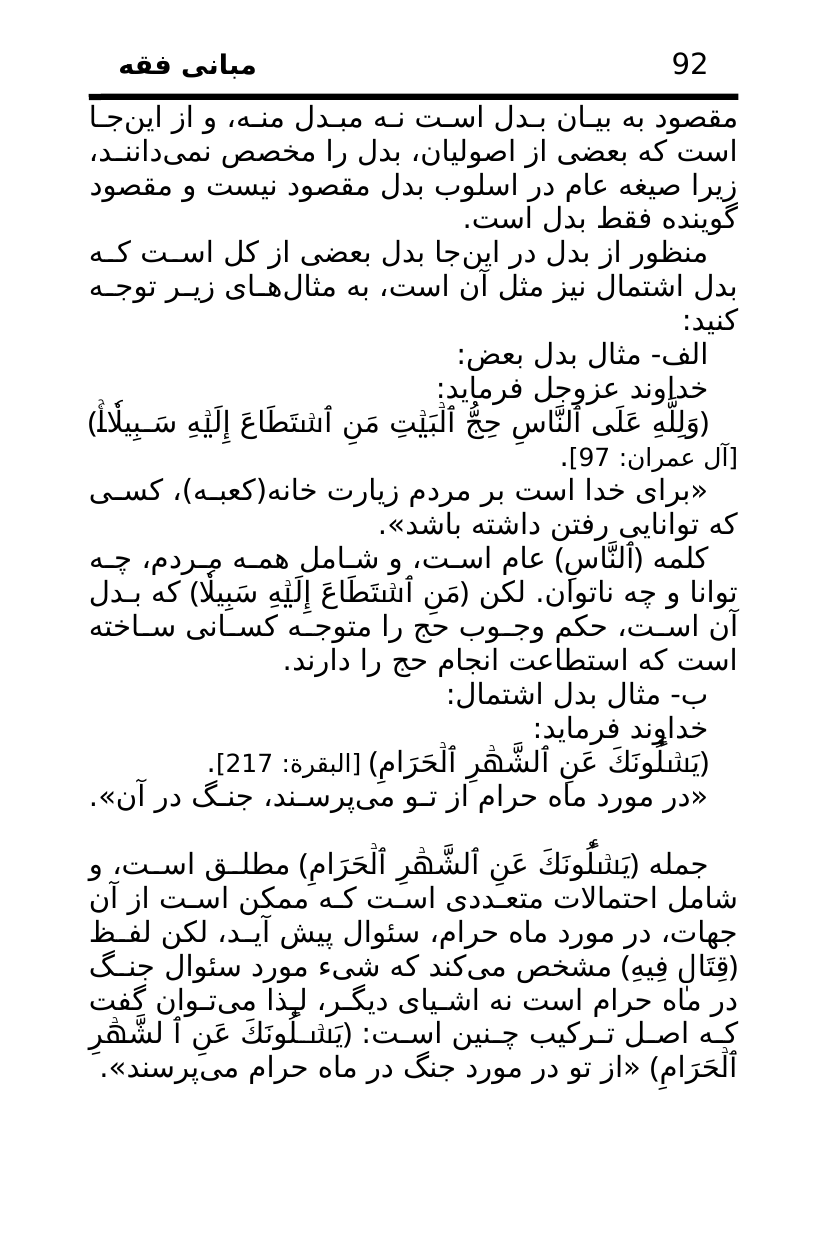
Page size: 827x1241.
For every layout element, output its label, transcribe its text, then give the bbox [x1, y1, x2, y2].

text «برای خدا است بر مردم زیارت خانه(کعبه)، کسی که توانایی رفتن داشته باشد». [89, 473, 738, 541]
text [89, 100, 738, 236]
text ﴿يَسۡ‍َٔلُونَكَ عَنِ ٱلشَّهۡرِ ٱلۡحَرَامِ﴾ [البقرة: 217]. [89, 745, 738, 779]
text الف- مثال بدل بعض‌: [89, 338, 738, 372]
text خداوند عزوجل فرماید‌: [89, 372, 738, 406]
text جمله ﴿يَسۡ‍َٔلُونَكَ عَنِ ٱلشَّهۡرِ ٱلۡحَرَامِ﴾ مطلق است، و شامل احتمالات متعددی است که ممکن است از آن جهات، در مورد ماه حرام، سئوال پیش آید، لکن لفظ ﴿قِتَالٖ فِيهِ﴾ مشخص می‌کند که شیء مورد سئوال جنگ در ماه حرام است نه اشیای دیگر، لذا می‌توان گفت که اصل ترکیب چنین است‌: ﴿يَسۡ‍َٔلُونَكَ عَنِ ٱلشَّهۡرِ ٱلۡحَرَامِ﴾ «از تو در مورد جنگ در ماه حرام می‌پرسند». [89, 847, 738, 1085]
text منظور از بدل در این‌جا بدل بعضی از کل است که بدل اشتمال نیز مثل آن است، به مثال‌های زیر توجه کنید‌: [89, 236, 738, 338]
text ب- مثال بدل اشتمال‌: [89, 677, 738, 711]
text «در مورد ماه حرام از تو می‌پرسند، جنگ در آن». [89, 779, 738, 847]
text کلمه ﴿ٱلنَّاسِ﴾ عام است، و شامل همه مردم، چه توانا و چه ناتوان. لکن ﴿مَنِ ٱسۡتَطَاعَ إِلَيۡهِ سَبِيلٗا﴾ که بدل آن است، حکم وجوب حج را متوجه کسانی ساخته است که استطاعت انجام حج را دارند. [89, 541, 738, 677]
text ﴿وَلِلَّهِ عَلَى ٱلنَّاسِ حِجُّ ٱلۡبَيۡتِ مَنِ ٱسۡتَطَاعَ إِلَيۡهِ سَبِيلٗاۚ﴾ [آل عمران: 97]. [89, 406, 738, 473]
text خداوند فرماید‌: [89, 711, 738, 745]
